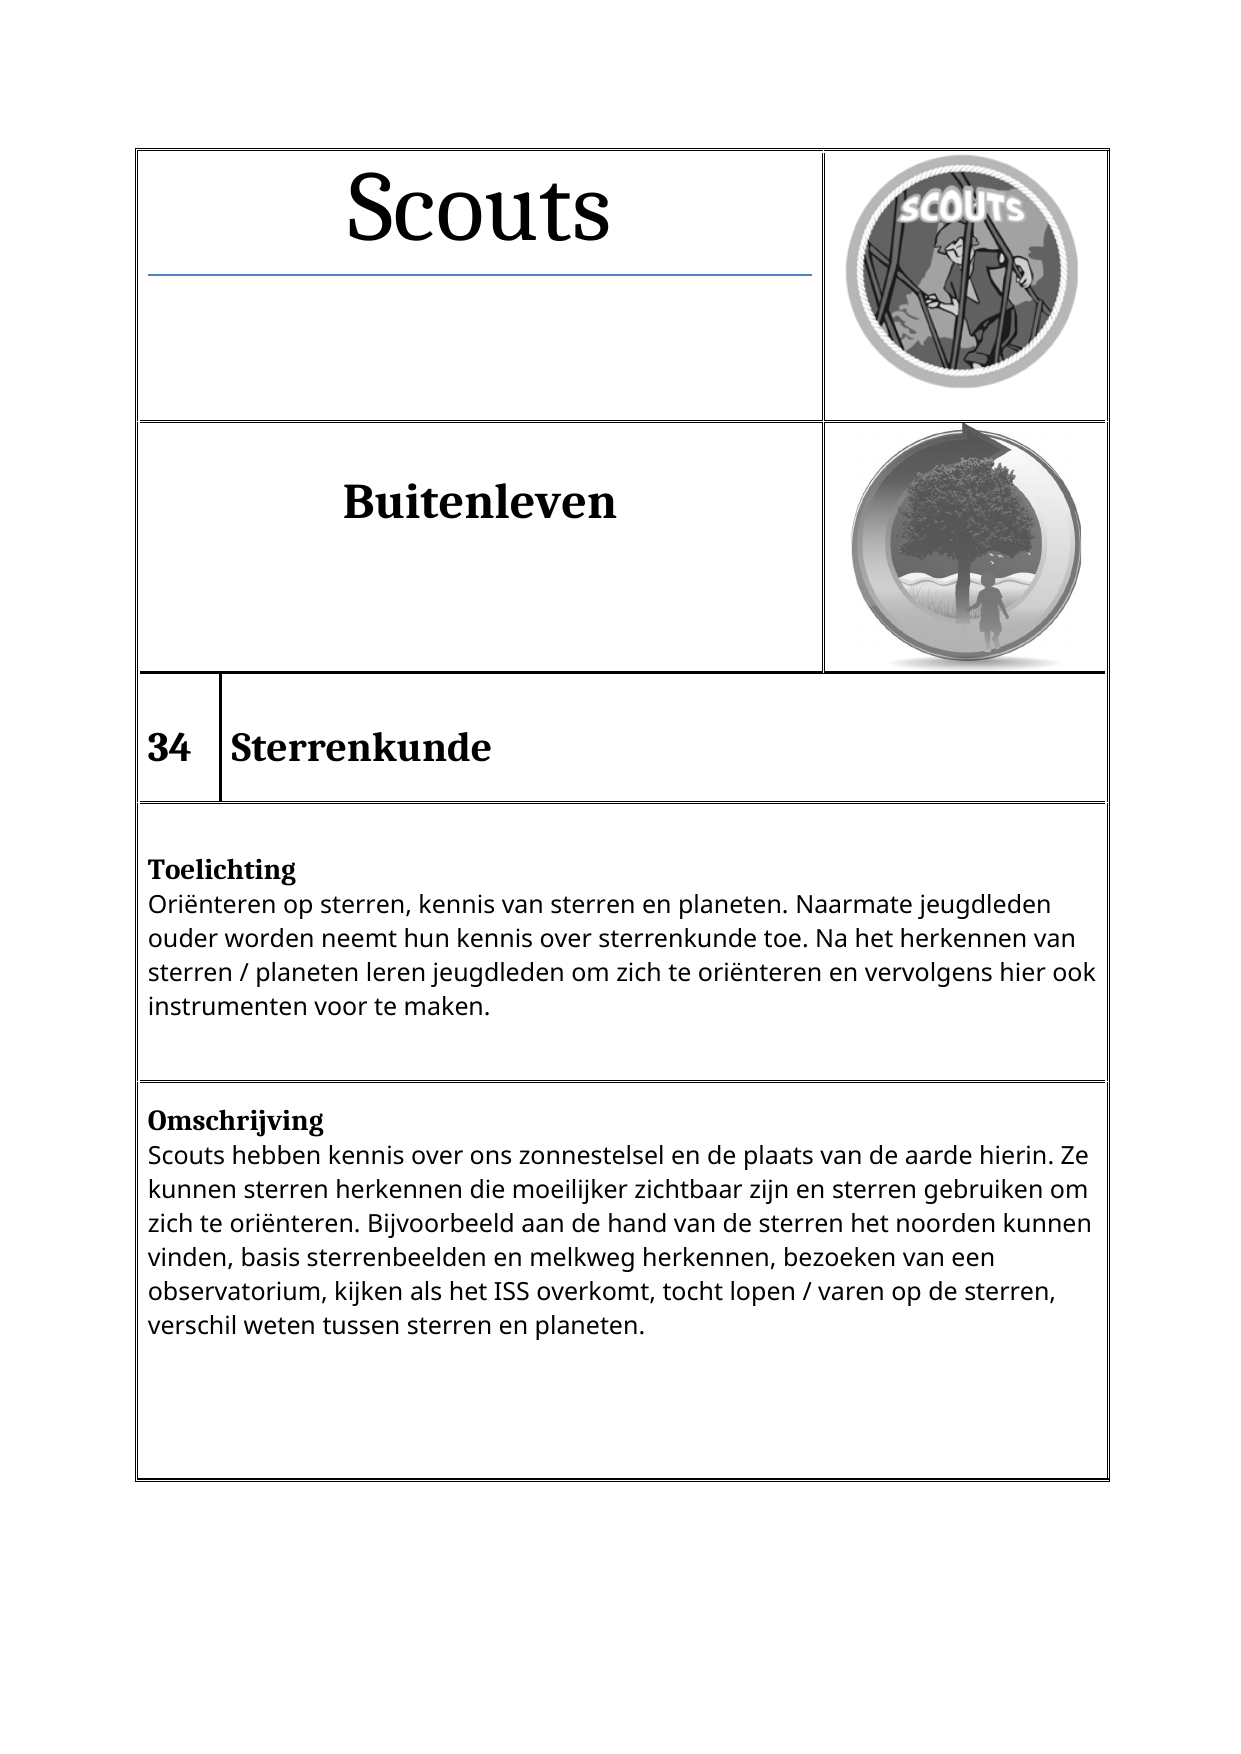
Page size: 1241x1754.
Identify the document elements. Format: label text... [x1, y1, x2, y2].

table_header Scouts [138, 151, 824, 420]
table_header [824, 151, 1107, 420]
table_cell Omschrijving Scouts hebben kennis over ons zonnestelsel en de plaats van de aarde hierin. Ze kunnen sterren herkennen die moeilijker zichtbaar zijn en sterren gebruiken om zich te oriënteren. Bijvoorbeeld aan de hand van de sterren het noorden kunnen vinden, basis sterrenbeelden en melkweg herkennen, bezoeken van een observatorium, kijken als het ISS overkomt, tocht lopen / varen op de sterren, verschil weten tussen sterren en planeten. [136, 1080, 1108, 1478]
table_cell Sterrenkunde [222, 671, 1107, 801]
table_cell 34 [138, 671, 219, 801]
picture [851, 423, 1082, 671]
table_cell [824, 420, 1108, 671]
table_cell Buitenleven [136, 420, 824, 671]
table_cell Toelichting Oriënteren op sterren, kennis van sterren en planeten. Naarmate jeugdleden ouder worden neemt hun kennis over sterrenkunde toe. Na het herkennen van sterren / planeten leren jeugdleden om zich te oriënteren en vervolgens hier ook instrumenten voor te maken. [136, 801, 1108, 1080]
